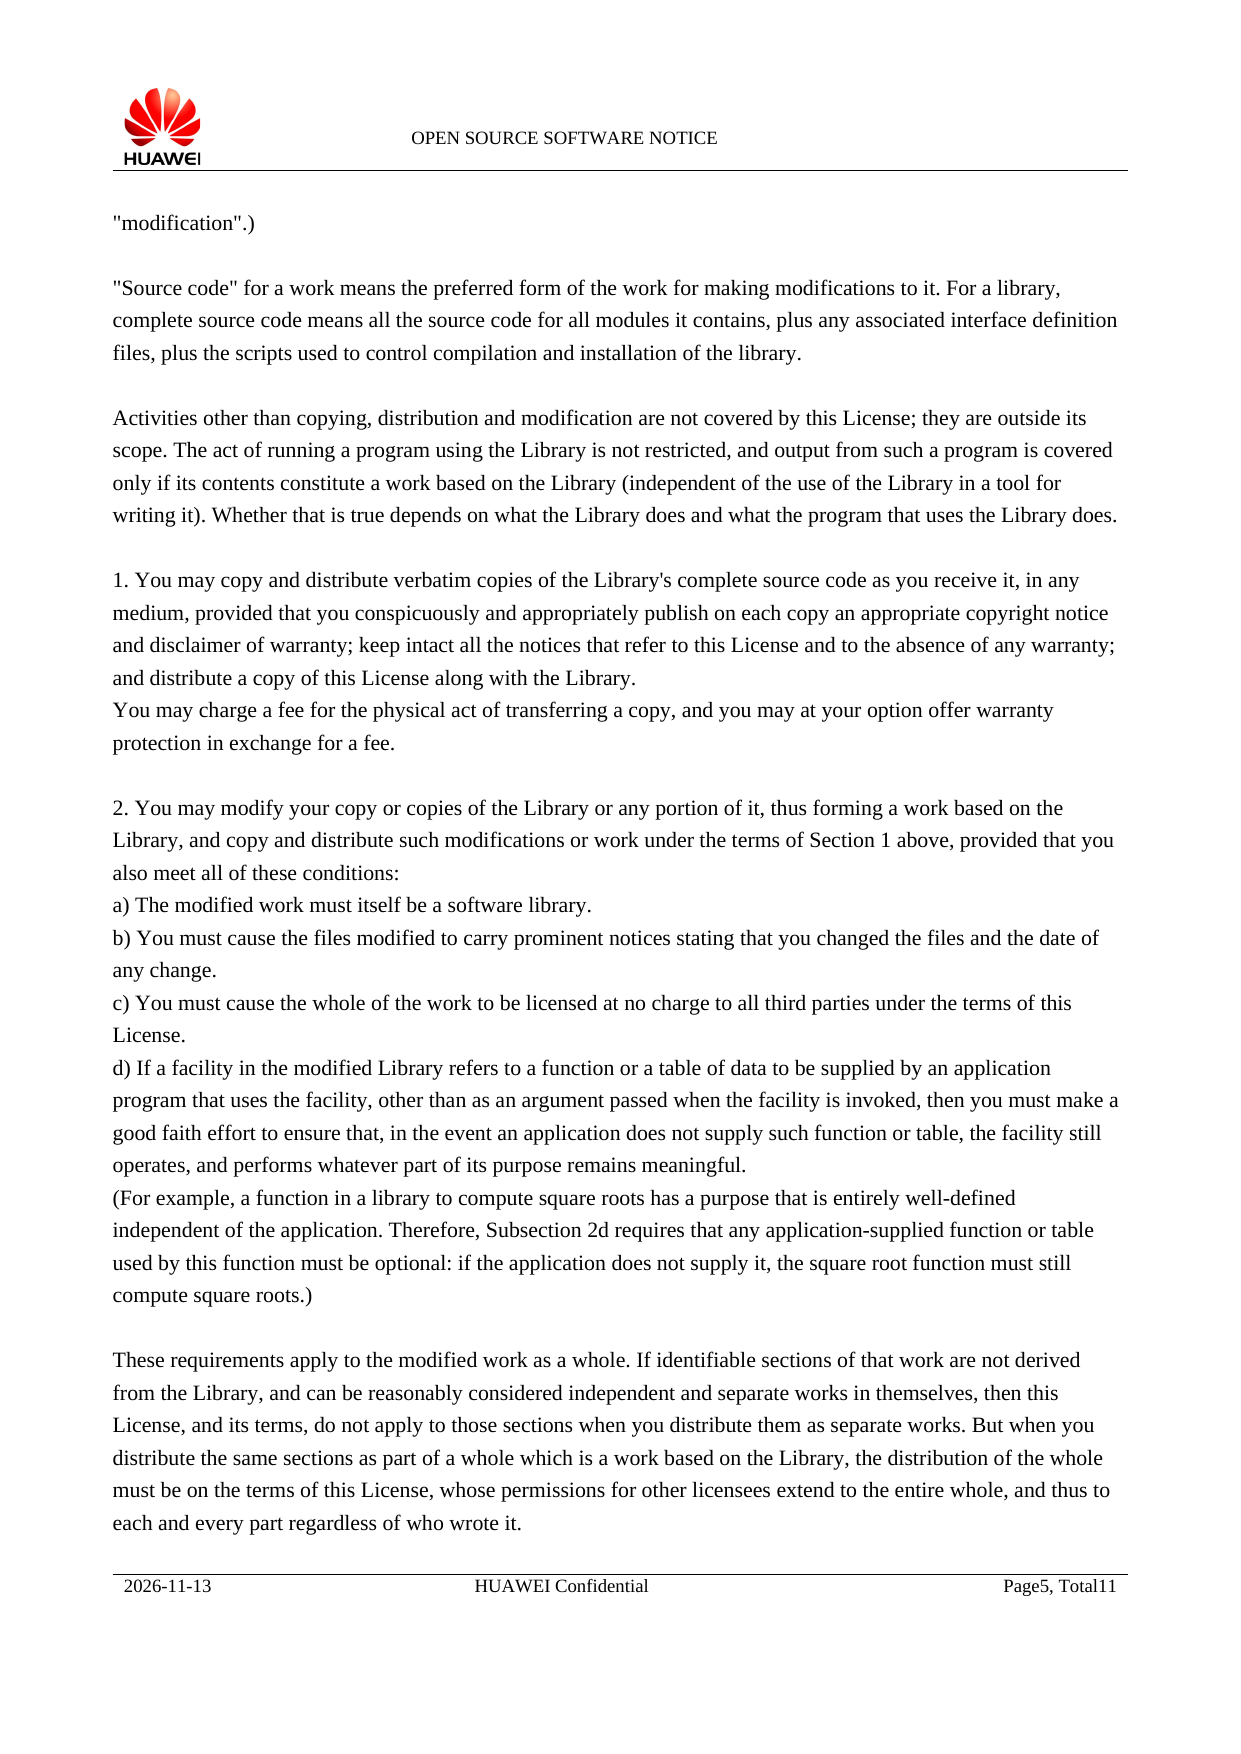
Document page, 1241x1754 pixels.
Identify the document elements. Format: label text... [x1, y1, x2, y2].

picture [124, 88, 201, 165]
